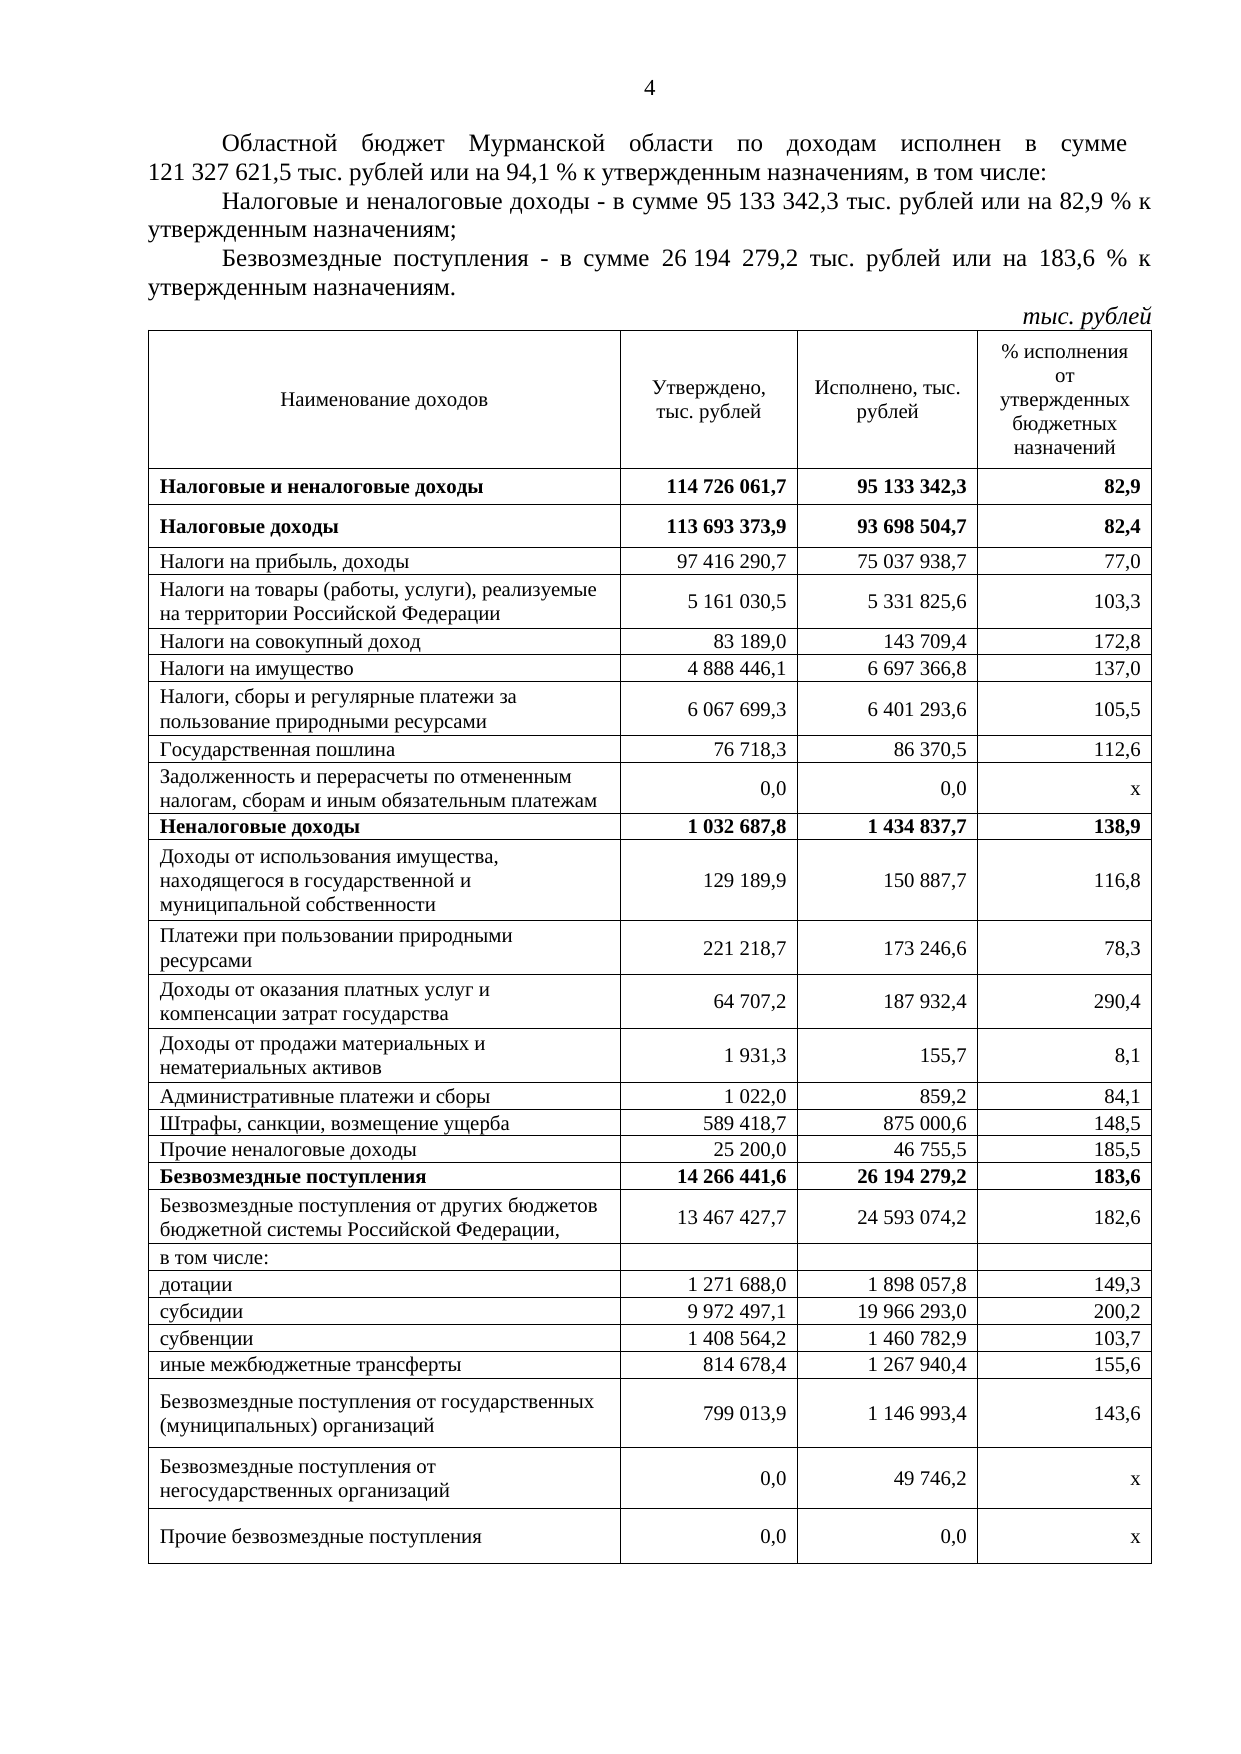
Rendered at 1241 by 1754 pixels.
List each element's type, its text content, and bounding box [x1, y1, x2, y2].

table_cell Платежи при пользовании природными ресурсами [149, 921, 620, 974]
table_cell 148,5 [978, 1110, 1151, 1135]
table_cell Налоговые и неналоговые доходы [149, 469, 620, 504]
table_cell 14 266 441,6 [621, 1163, 797, 1189]
table_cell 86 370,5 [798, 736, 977, 762]
table_header Наименование доходов [149, 331, 620, 468]
table_cell 1 271 688,0 [621, 1271, 797, 1297]
text тыс. рублей [148, 301, 1152, 329]
table_cell 113 693 373,9 [621, 505, 797, 547]
table_cell Безвозмездные поступления от негосударственных организаций [149, 1448, 620, 1508]
table_cell 6 401 293,6 [798, 682, 977, 735]
table_cell 1 146 993,4 [798, 1379, 977, 1447]
table_cell Административные платежи и сборы [149, 1083, 620, 1108]
table_cell 26 194 279,2 [798, 1163, 977, 1189]
table_cell х [978, 1448, 1151, 1508]
table_cell 82,9 [978, 469, 1151, 504]
table_cell 19 966 293,0 [798, 1298, 977, 1324]
table_cell 182,6 [978, 1190, 1151, 1243]
table_cell 82,4 [978, 505, 1151, 547]
table_cell х [978, 1509, 1151, 1563]
table_cell 155,6 [978, 1352, 1151, 1377]
table_cell 5 161 030,5 [621, 575, 797, 627]
table_cell Налоги на товары (работы, услуги), реализуемые на территории Российской Федерации [149, 575, 620, 627]
table_cell 83 189,0 [621, 629, 797, 654]
table_cell 185,5 [978, 1136, 1151, 1162]
table_cell 143 709,4 [798, 629, 977, 654]
table_cell Доходы от использования имущества, находящегося в государственной и муниципальной собственности [149, 840, 620, 920]
table_cell Безвозмездные поступления от государственных (муниципальных) организаций [149, 1379, 620, 1447]
table_cell 8,1 [978, 1029, 1151, 1082]
table_cell Налоговые доходы [149, 505, 620, 547]
table_cell Безвозмездные поступления от других бюджетов бюджетной системы Российской Федерации, [149, 1190, 620, 1243]
table_cell 97 416 290,7 [621, 548, 797, 573]
table_cell [798, 1244, 977, 1270]
table_cell 116,8 [978, 840, 1151, 920]
table_cell 1 032 687,8 [621, 814, 797, 839]
table_cell Штрафы, санкции, возмещение ущерба [149, 1110, 620, 1135]
table_cell 200,2 [978, 1298, 1151, 1324]
table_cell 114 726 061,7 [621, 469, 797, 504]
table_cell 814 678,4 [621, 1352, 797, 1377]
table_cell Задолженность и перерасчеты по отмененным налогам, сборам и иным обязательным платежам [149, 763, 620, 812]
table_cell 46 755,5 [798, 1136, 977, 1162]
table_cell 1 898 057,8 [798, 1271, 977, 1297]
table_cell [978, 1244, 1151, 1270]
table_cell 75 037 938,7 [798, 548, 977, 573]
table_cell 149,3 [978, 1271, 1151, 1297]
text Безвозмездные поступления - в сумме 26 194 279,2 тыс. рублей или на 183,6 % к утвержденным назначениям. [148, 243, 1152, 301]
table_cell в том числе: [149, 1244, 620, 1270]
table_cell 1 434 837,7 [798, 814, 977, 839]
table_cell 6 067 699,3 [621, 682, 797, 735]
table_cell 1 408 564,2 [621, 1325, 797, 1351]
table_cell Государственная пошлина [149, 736, 620, 762]
table_cell Налоги на прибыль, доходы [149, 548, 620, 573]
table_cell 137,0 [978, 655, 1151, 681]
table_cell 103,3 [978, 575, 1151, 627]
table_cell 105,5 [978, 682, 1151, 735]
table_cell Доходы от продажи материальных и нематериальных активов [149, 1029, 620, 1082]
text Налоговые и неналоговые доходы - в сумме 95 133 342,3 тыс. рублей или на 82,9 % к утвержденным назначениям; [148, 186, 1152, 243]
table_cell 875 000,6 [798, 1110, 977, 1135]
table_cell 183,6 [978, 1163, 1151, 1189]
table_cell 77,0 [978, 548, 1151, 573]
table_cell 9 972 497,1 [621, 1298, 797, 1324]
table_cell Безвозмездные поступления [149, 1163, 620, 1189]
table_cell 138,9 [978, 814, 1151, 839]
table_cell 172,8 [978, 629, 1151, 654]
table_cell 95 133 342,3 [798, 469, 977, 504]
table_cell [621, 1244, 797, 1270]
table_cell 76 718,3 [621, 736, 797, 762]
table_cell 0,0 [798, 1509, 977, 1563]
table_cell 0,0 [621, 1509, 797, 1563]
table_cell Налоги, сборы и регулярные платежи за пользование природными ресурсами [149, 682, 620, 735]
table_cell 6 697 366,8 [798, 655, 977, 681]
table_cell 0,0 [798, 763, 977, 812]
table_cell 64 707,2 [621, 975, 797, 1028]
table_cell Прочие безвозмездные поступления [149, 1509, 620, 1563]
table_cell 1 460 782,9 [798, 1325, 977, 1351]
table_cell субсидии [149, 1298, 620, 1324]
table_cell Налоги на имущество [149, 655, 620, 681]
table_header Исполнено, тыс. рублей [798, 331, 977, 468]
table_cell 221 218,7 [621, 921, 797, 974]
table_cell 290,4 [978, 975, 1151, 1028]
table_cell 187 932,4 [798, 975, 977, 1028]
table_cell 0,0 [621, 763, 797, 812]
table_cell 173 246,6 [798, 921, 977, 974]
table_cell 78,3 [978, 921, 1151, 974]
text Областной бюджет Мурманской области по доходам исполнен в сумме 121 327 621,5 тыс. рублей или на 94,1 % к утвержденным назначениям, в том числе: [148, 128, 1152, 186]
table_cell 4 888 446,1 [621, 655, 797, 681]
table_cell 859,2 [798, 1083, 977, 1108]
table_cell 0,0 [621, 1448, 797, 1508]
table_cell 155,7 [798, 1029, 977, 1082]
table_cell 5 331 825,6 [798, 575, 977, 627]
table_cell субвенции [149, 1325, 620, 1351]
table_cell иные межбюджетные трансферты [149, 1352, 620, 1377]
table_cell 589 418,7 [621, 1110, 797, 1135]
table_cell Налоги на совокупный доход [149, 629, 620, 654]
table_cell 112,6 [978, 736, 1151, 762]
table_cell Неналоговые доходы [149, 814, 620, 839]
table_cell х [978, 763, 1151, 812]
table_cell Прочие неналоговые доходы [149, 1136, 620, 1162]
table_cell 84,1 [978, 1083, 1151, 1108]
table_cell 93 698 504,7 [798, 505, 977, 547]
table_cell 143,6 [978, 1379, 1151, 1447]
table_cell 799 013,9 [621, 1379, 797, 1447]
table_cell 103,7 [978, 1325, 1151, 1351]
table_cell 13 467 427,7 [621, 1190, 797, 1243]
table_header % исполнения от утвержденных бюджетных назначений [978, 331, 1151, 468]
table_cell 129 189,9 [621, 840, 797, 920]
table_cell 49 746,2 [798, 1448, 977, 1508]
table_cell 1 267 940,4 [798, 1352, 977, 1377]
table_cell дотации [149, 1271, 620, 1297]
table_cell 25 200,0 [621, 1136, 797, 1162]
table_cell 150 887,7 [798, 840, 977, 920]
table_cell 24 593 074,2 [798, 1190, 977, 1243]
table_cell 1 931,3 [621, 1029, 797, 1082]
table_header Утверждено, тыс. рублей [621, 331, 797, 468]
table_cell 1 022,0 [621, 1083, 797, 1108]
table_cell Доходы от оказания платных услуг и компенсации затрат государства [149, 975, 620, 1028]
